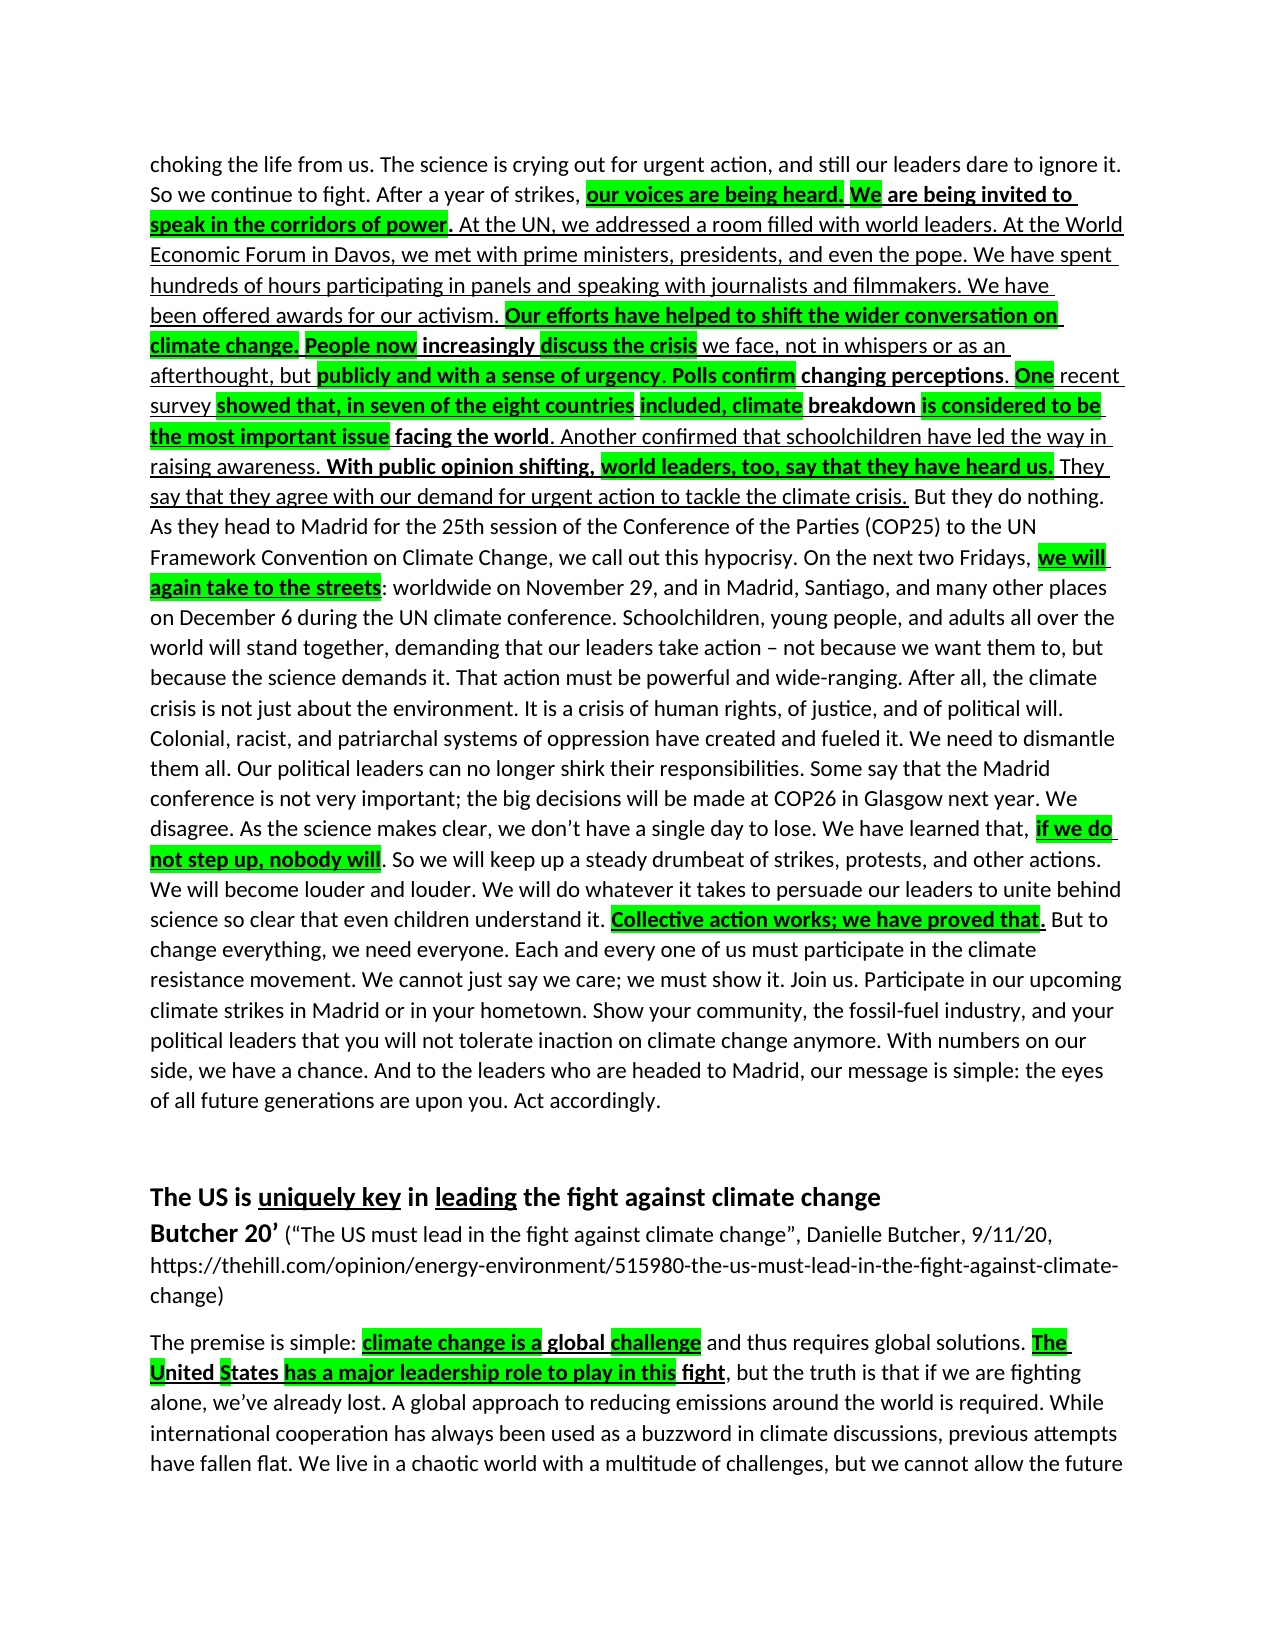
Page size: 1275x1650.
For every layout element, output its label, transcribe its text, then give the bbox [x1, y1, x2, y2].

text Butcher 20’ (“The US must lead in the fight against climate change”, Danielle Butcher, 9/11/20, https://thehill.com/opinion/energy-environment/515980-the-us-must-lead-in-the-fight-against-climate-change) [150, 1216, 1125, 1309]
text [150, 1328, 1125, 1477]
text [150, 150, 1125, 386]
subtitle The US is uniquely key in leading the fight against climate change [150, 1180, 1125, 1213]
